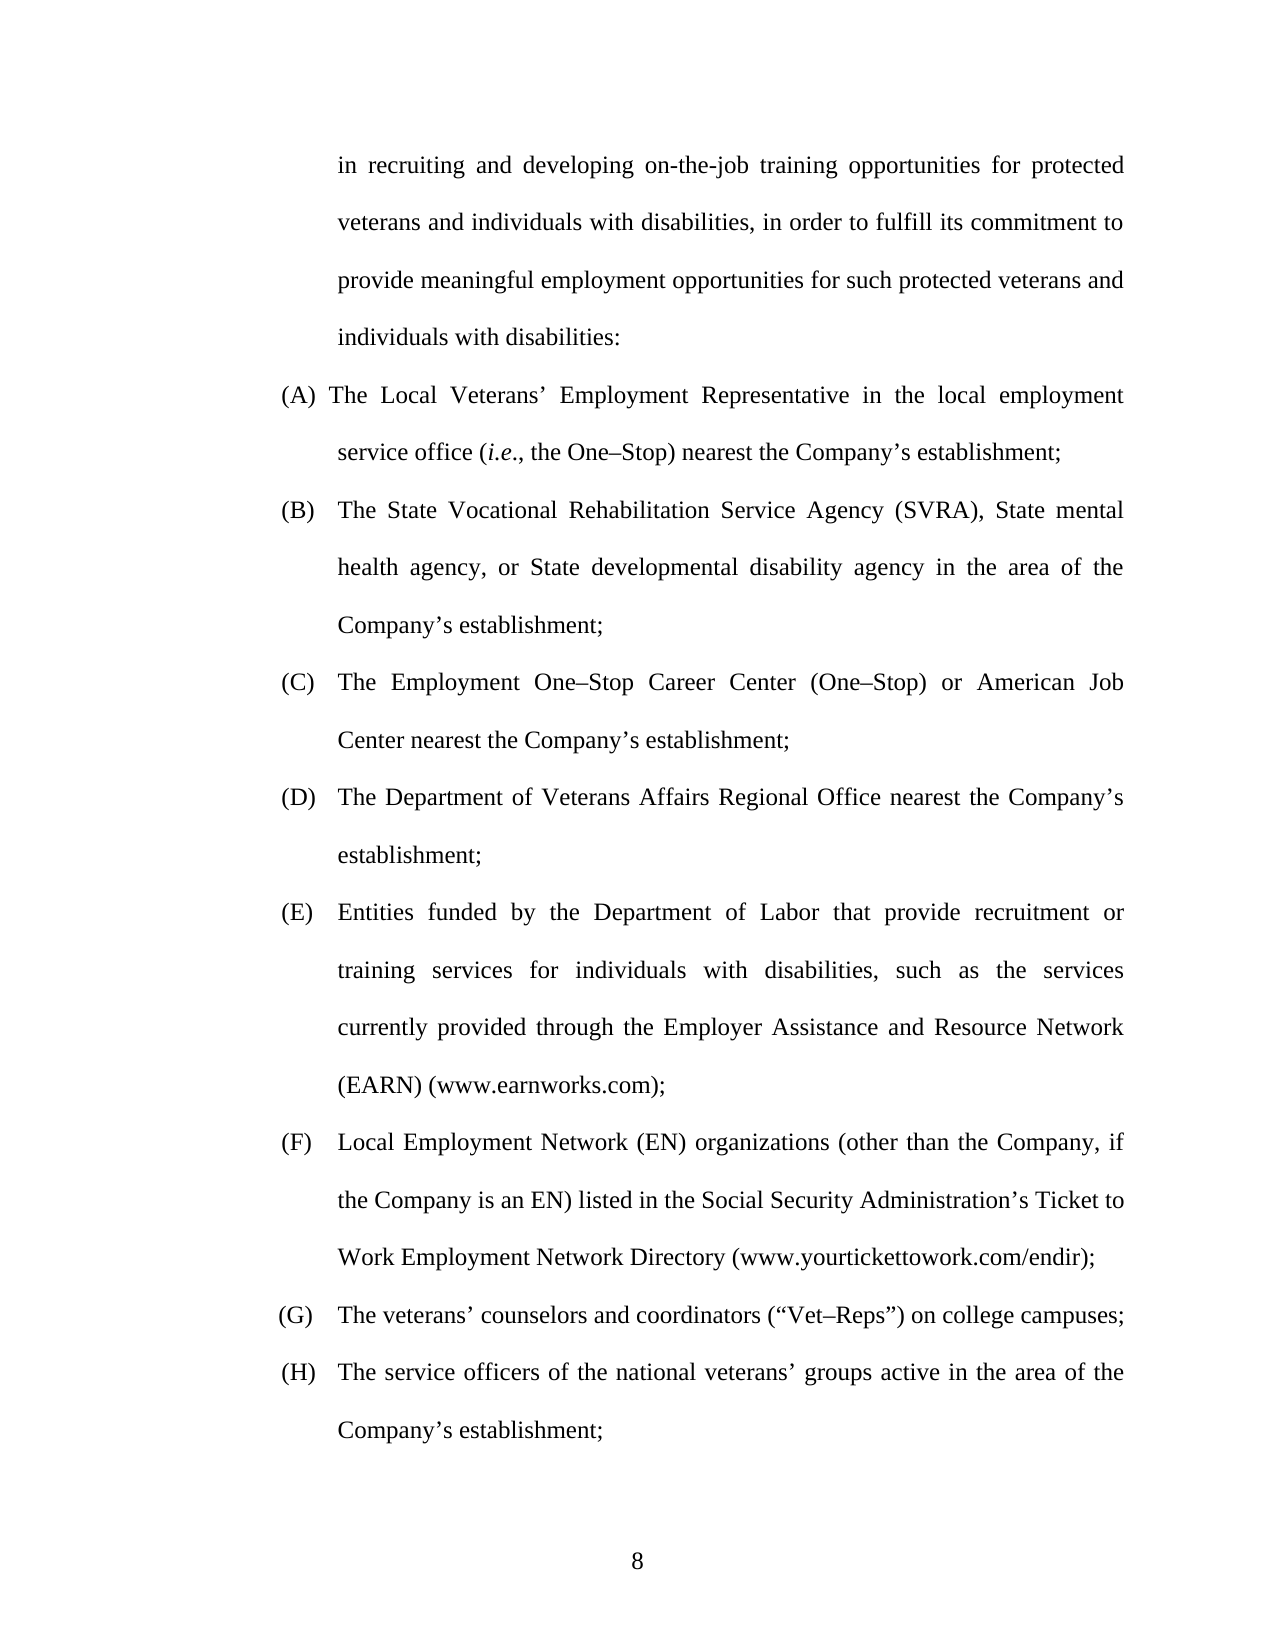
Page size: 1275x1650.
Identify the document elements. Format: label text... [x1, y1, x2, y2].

text (E) Entities funded by the Department of Labor that provide recruitment or training services for individuals with disabilities, such as the services currently provided through the Employer Assistance and Resource Network (EARN) (www.earnworks.com); [281, 897, 1125, 1099]
text (D) The Department of Veterans Affairs Regional Office nearest the Company’s establishment; [281, 782, 1125, 869]
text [281, 150, 1125, 351]
text (G) The veterans’ counselors and coordinators (“Vet–Reps”) on college campuses; [272, 1300, 1125, 1329]
text (C) The Employment One–Stop Career Center (One–Stop) or American Job Center nearest the Company’s establishment; [281, 667, 1125, 754]
text (B) The State Vocational Rehabilitation Service Agency (SVRA), State mental health agency, or State developmental disability agency in the area of the Company’s establishment; [281, 495, 1125, 639]
text (F) Local Employment Network (EN) organizations (other than the Company, if the Company is an EN) listed in the Social Security Administration’s Ticket to Work Employment Network Directory (www.yourtickettowork.com/endir); [281, 1127, 1125, 1271]
text (A) The Local Veterans’ Employment Representative in the local employment service office (i.e., the One–Stop) nearest the Company’s establishment; [281, 380, 1125, 466]
text (H) The service officers of the national veterans’ groups active in the area of the Company’s establishment; [281, 1357, 1125, 1444]
